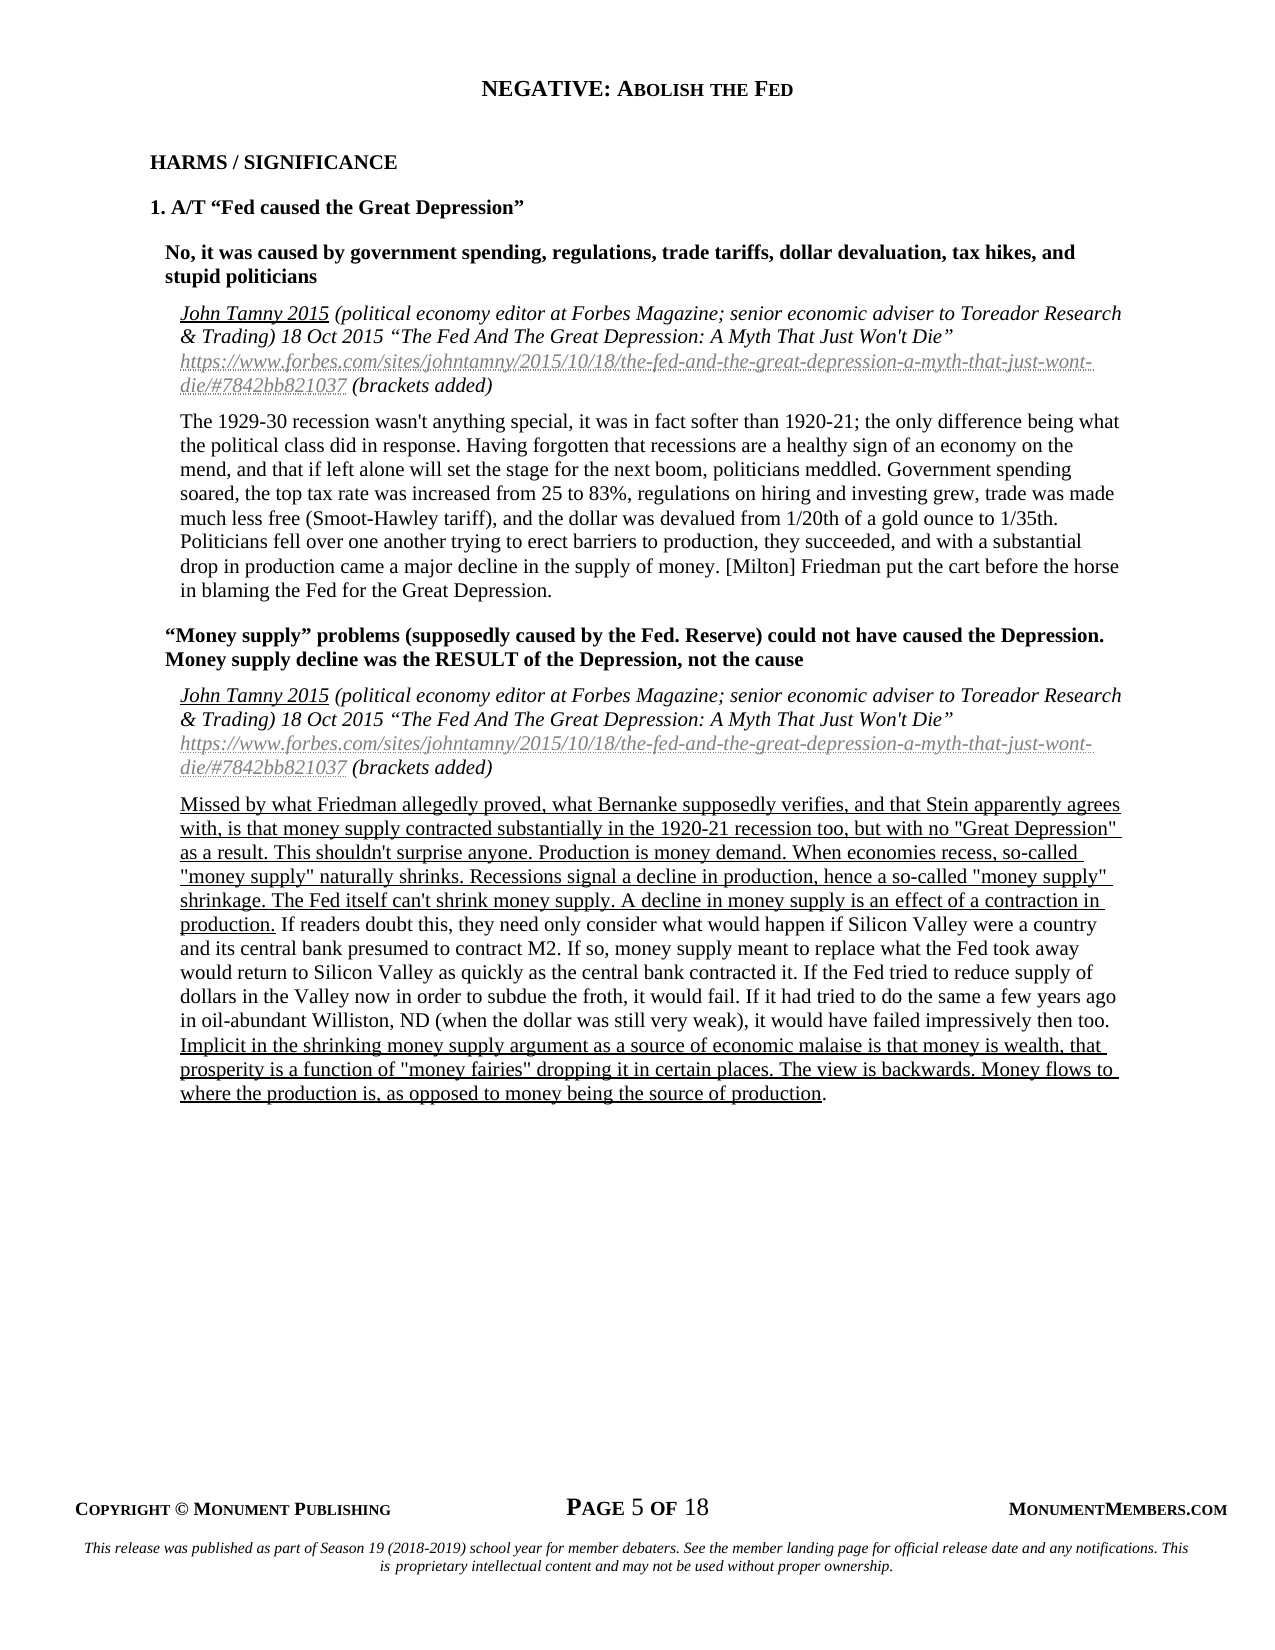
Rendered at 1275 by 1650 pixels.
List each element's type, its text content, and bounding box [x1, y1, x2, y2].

text “Money supply” problems (supposedly caused by the Fed. Reserve) could not have caused the Depression. Money supply decline was the RESULT of the Depression, not the cause [165, 622, 1125, 671]
text John Tamny 2015 (political economy editor at Forbes Magazine; senior economic adviser to Toreador Research & Trading) 18 Oct 2015 “The Fed And The Great Depression: A Myth That Just Won't Die” https://www.forbes.com/sites/johntamny/2015/10/18/the-fed-and-the-great-depression-a-myth-that-just-wont-die/#7842bb821037 (brackets added) [180, 300, 1125, 397]
text HARMS / SIGNIFICANCE [150, 150, 1125, 174]
text 1. A/T “Fed caused the Great Depression” [150, 195, 1125, 219]
text No, it was caused by government spending, regulations, trade tariffs, dollar devaluation, tax hikes, and stupid politicians [165, 240, 1125, 288]
text The 1929-30 recession wasn't anything special, it was in fact softer than 1920-21; the only difference being what the political class did in response. Having forgotten that recessions are a healthy sign of an economy on the mend, and that if left alone will set the stage for the next boom, politicians meddled. Government spending soared, the top tax rate was increased from 25 to 83%, regulations on hiring and investing grew, trade was made much less free (Smoot-Hawley tariff), and the dollar was devalued from 1/20th of a gold ounce to 1/35th. Politicians fell over one another trying to erect barriers to production, they succeeded, and with a substantial drop in production came a major decline in the supply of money. [Milton] Friedman put the cart before the horse in blaming the Fed for the Great Depression. [180, 409, 1125, 602]
text Missed by what Friedman allegedly proved, what Bernanke supposedly verifies, and that Stein apparently agrees with, is that money supply contracted substantially in the 1920-21 recession too, but with no "Great Depression" as a result. This shouldn't surprise anyone. Production is money demand. When economies recess, so-called "money supply" naturally shrinks. Recessions signal a decline in production, hence a so-called "money supply" shrinkage. The Fed itself can't shrink money supply. A decline in money supply is an effect of a contraction in production. If readers doubt this, they need only consider what would happen if Silicon Valley were a country and its central bank presumed to contract M2. If so, money supply meant to replace what the Fed took away would return to Silicon Valley as quickly as the central bank contracted it. If the Fed tried to reduce supply of dollars in the Valley now in order to subdue the froth, it would fail. If it had tried to do the same a few years ago in oil-abundant Williston, ND (when the dollar was still very weak), it would have failed impressively then too. Implicit in the shrinking money supply argument as a source of economic malaise is that money is wealth, that prosperity is a function of "money fairies" dropping it in certain places. The view is backwards. Money flows to where the production is, as opposed to money being the source of production. [180, 792, 1125, 1105]
text John Tamny 2015 (political economy editor at Forbes Magazine; senior economic adviser to Toreador Research & Trading) 18 Oct 2015 “The Fed And The Great Depression: A Myth That Just Won't Die” https://www.forbes.com/sites/johntamny/2015/10/18/the-fed-and-the-great-depression-a-myth-that-just-wont-die/#7842bb821037 (brackets added) [180, 683, 1125, 779]
